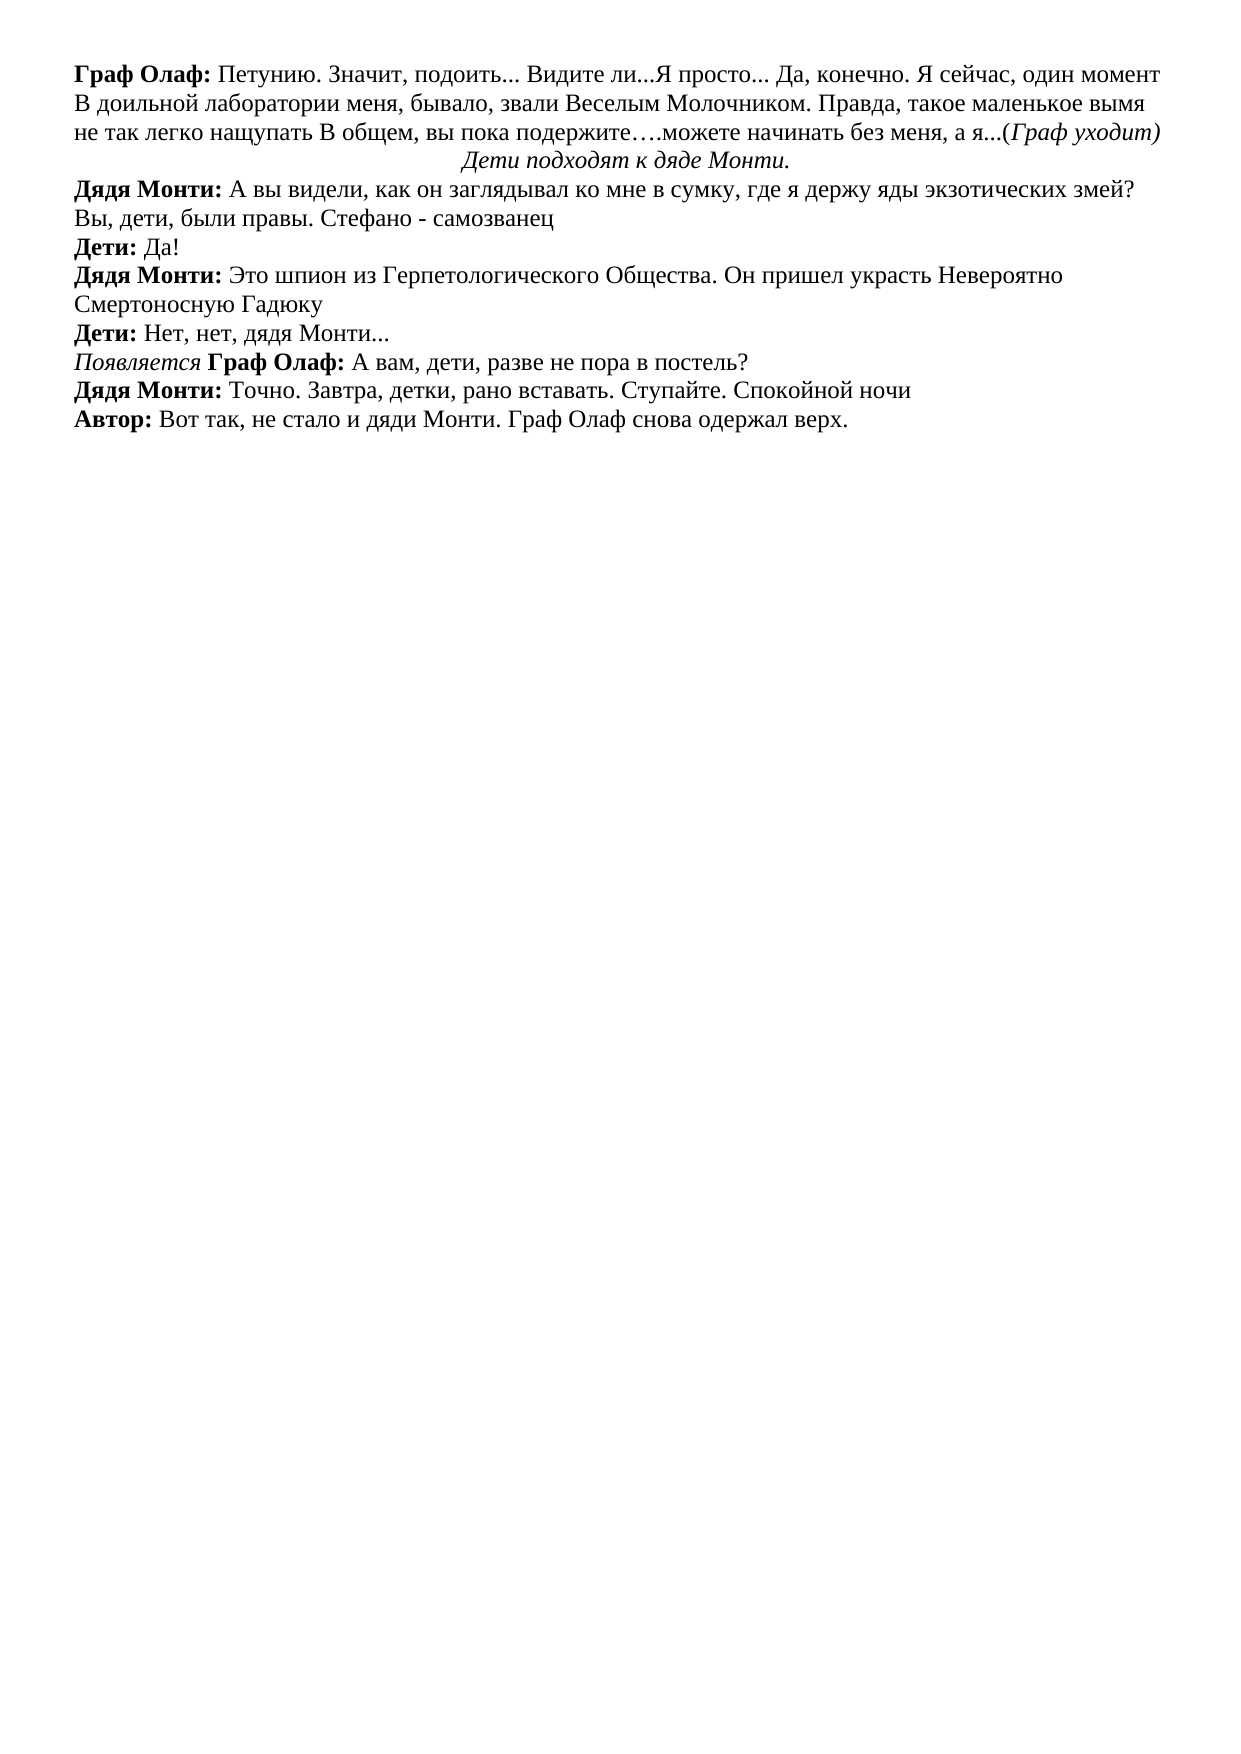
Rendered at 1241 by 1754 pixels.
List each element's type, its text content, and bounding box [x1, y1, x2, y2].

text Появляется Граф Олаф: А вам, дети, разве не пора в постель? [74, 347, 1181, 375]
text В доильной лаборатории меня, бывало, звали Веселым Молочником. Правда, такое маленькое вымя [74, 88, 1181, 117]
text Дети: Нет, нет, дядя Монти... [74, 318, 1181, 347]
text Вы, дети, были правы. Стефано - самозванец [74, 203, 1181, 232]
text Дядя Монти: Точно. Завтра, детки, рано вставать. Ступайте. Спокойной ночи [74, 375, 1181, 404]
text Автор: Вот так, не стало и дяди Монти. Граф Олаф снова одержал верх. [74, 404, 1181, 433]
text Дядя Монти: А вы видели, как он заглядывал ко мне в сумку, где я держу яды экзотических змей? [74, 174, 1181, 203]
text Дети: Да! [74, 232, 1181, 260]
text Граф Олаф: Петунию. Значит, подоить... Видите ли...Я просто... Да, конечно. Я сейчас, один момент [74, 59, 1181, 88]
text Дети подходят к дяде Монти. [74, 145, 1181, 174]
text Дядя Монти: Это шпион из Герпетологического Общества. Он пришел украсть Невероятно Смертоносную Гадюку [74, 260, 1181, 318]
text не так легко нащупать В общем, вы пока подержите….можете начинать без меня, а я...(Граф уходит) [74, 117, 1181, 145]
